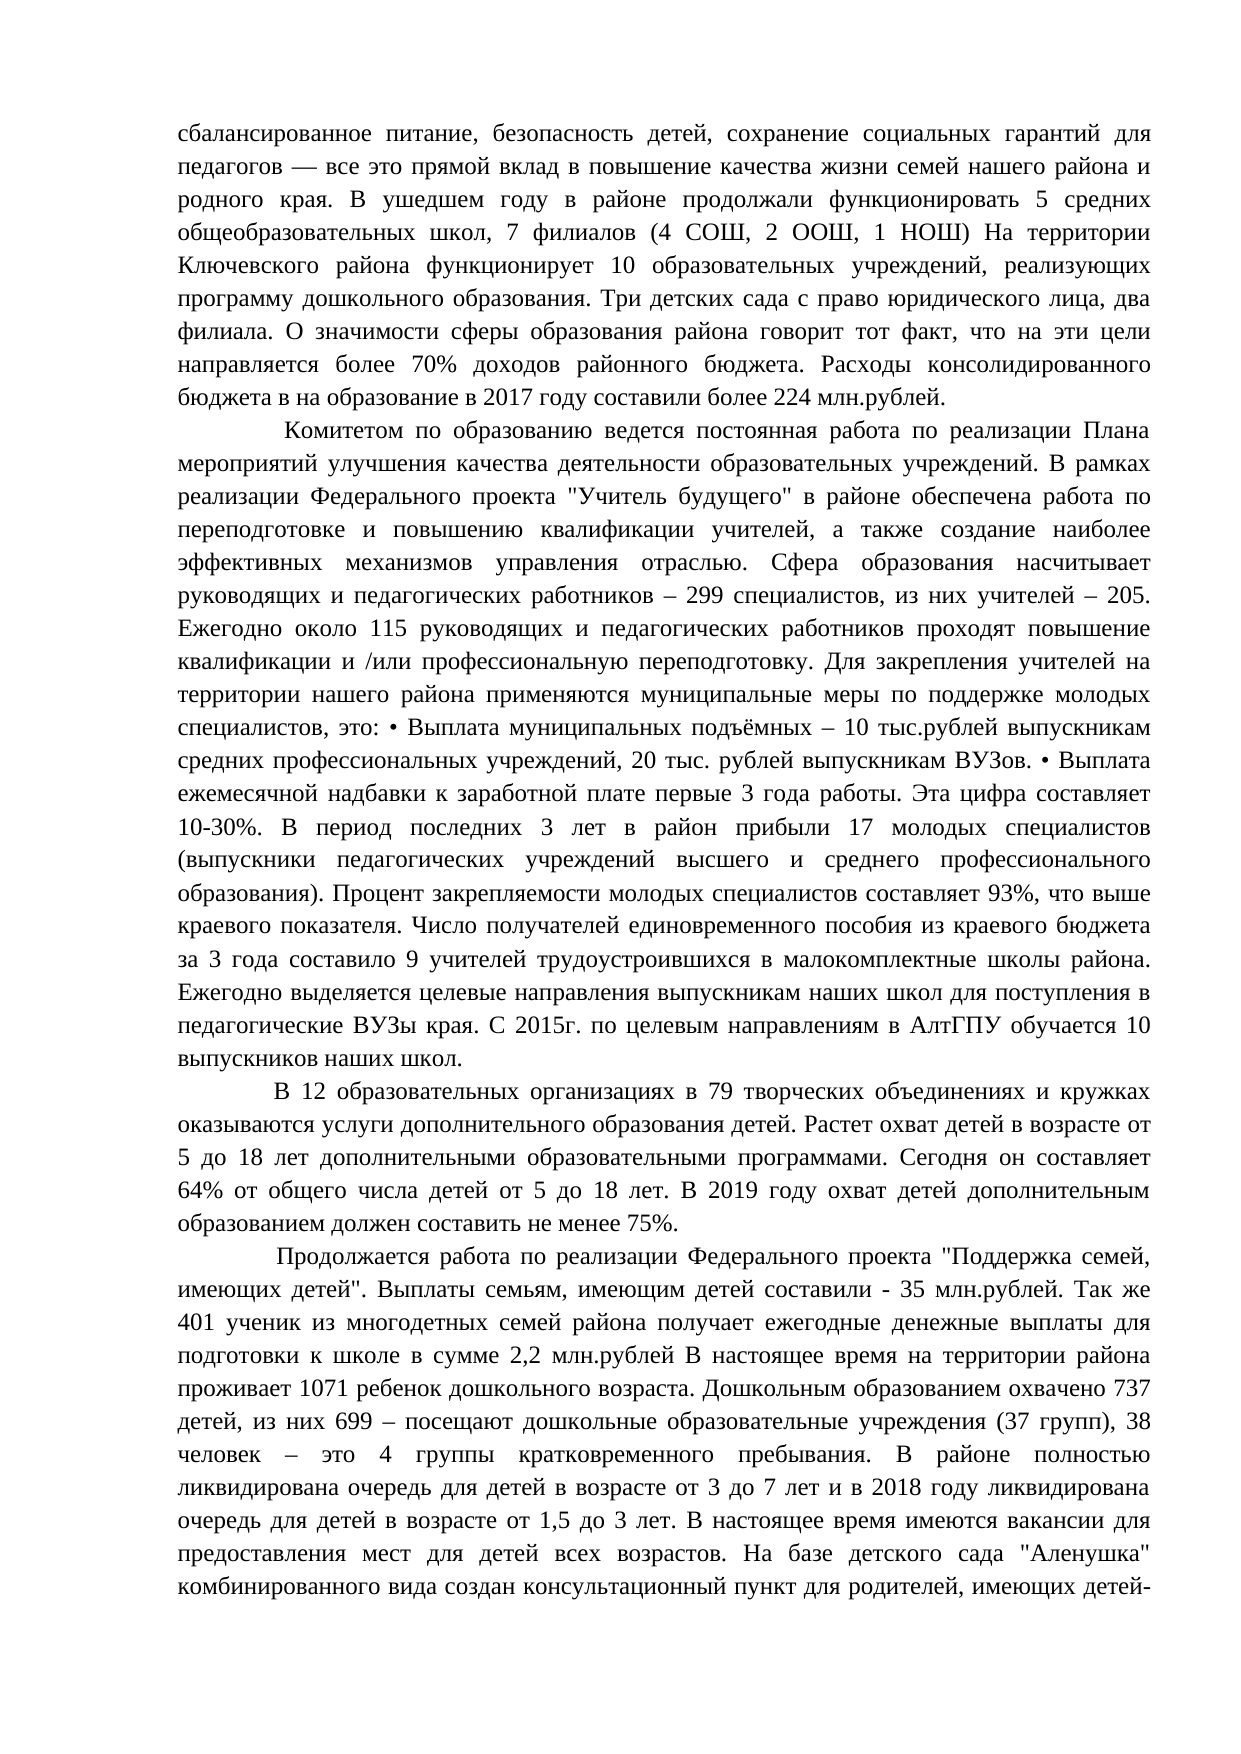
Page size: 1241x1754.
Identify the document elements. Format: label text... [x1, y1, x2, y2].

text Комитетом по образованию ведется постоянная работа по реализации Плана мероприятий улучшения качества деятельности образовательных учреждений. В рамках реализации Федерального проекта "Учитель будущего" в районе обеспечена работа по переподготовке и повышению квалификации учителей, а также создание наиболее эффективных механизмов управления отраслью. Сфера образования насчитывает руководящих и педагогических работников – 299 специалистов, из них учителей – 205. Ежегодно около 115 руководящих и педагогических работников проходят повышение квалификации и /или профессиональную переподготовку. Для закрепления учителей на территории нашего района применяются муниципальные меры по поддержке молодых специалистов, это: • Выплата муниципальных подъёмных – 10 тыс.рублей выпускникам средних профессиональных учреждений, 20 тыс. рублей выпускникам ВУЗов. • Выплата ежемесячной надбавки к заработной плате первые 3 года работы. Эта цифра составляет 10-30%. В период последних 3 лет в район прибыли 17 молодых специалистов (выпускники педагогических учреждений высшего и среднего профессионального образования). Процент закрепляемости молодых специалистов составляет 93%, что выше краевого показателя. Число получателей единовременного пособия из краевого бюджета за 3 года составило 9 учителей трудоустроившихся в малокомплектные школы района. Ежегодно выделяется целевые направления выпускникам наших школ для поступления в педагогические ВУЗы края. С 2015г. по целевым направлениям в АлтГПУ обучается 10 выпускников наших школ. [177, 415, 1152, 1071]
text В 12 образовательных организациях в 79 творческих объединениях и кружках оказываются услуги дополнительного образования детей. Растет охват детей в возрасте от 5 до 18 лет дополнительными образовательными программами. Сегодня он составляет 64% от общего числа детей от 5 до 18 лет. В 2019 году охват детей дополнительным образованием должен составить не менее 75%. [177, 1076, 1152, 1237]
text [177, 118, 1152, 411]
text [177, 1241, 1152, 1600]
